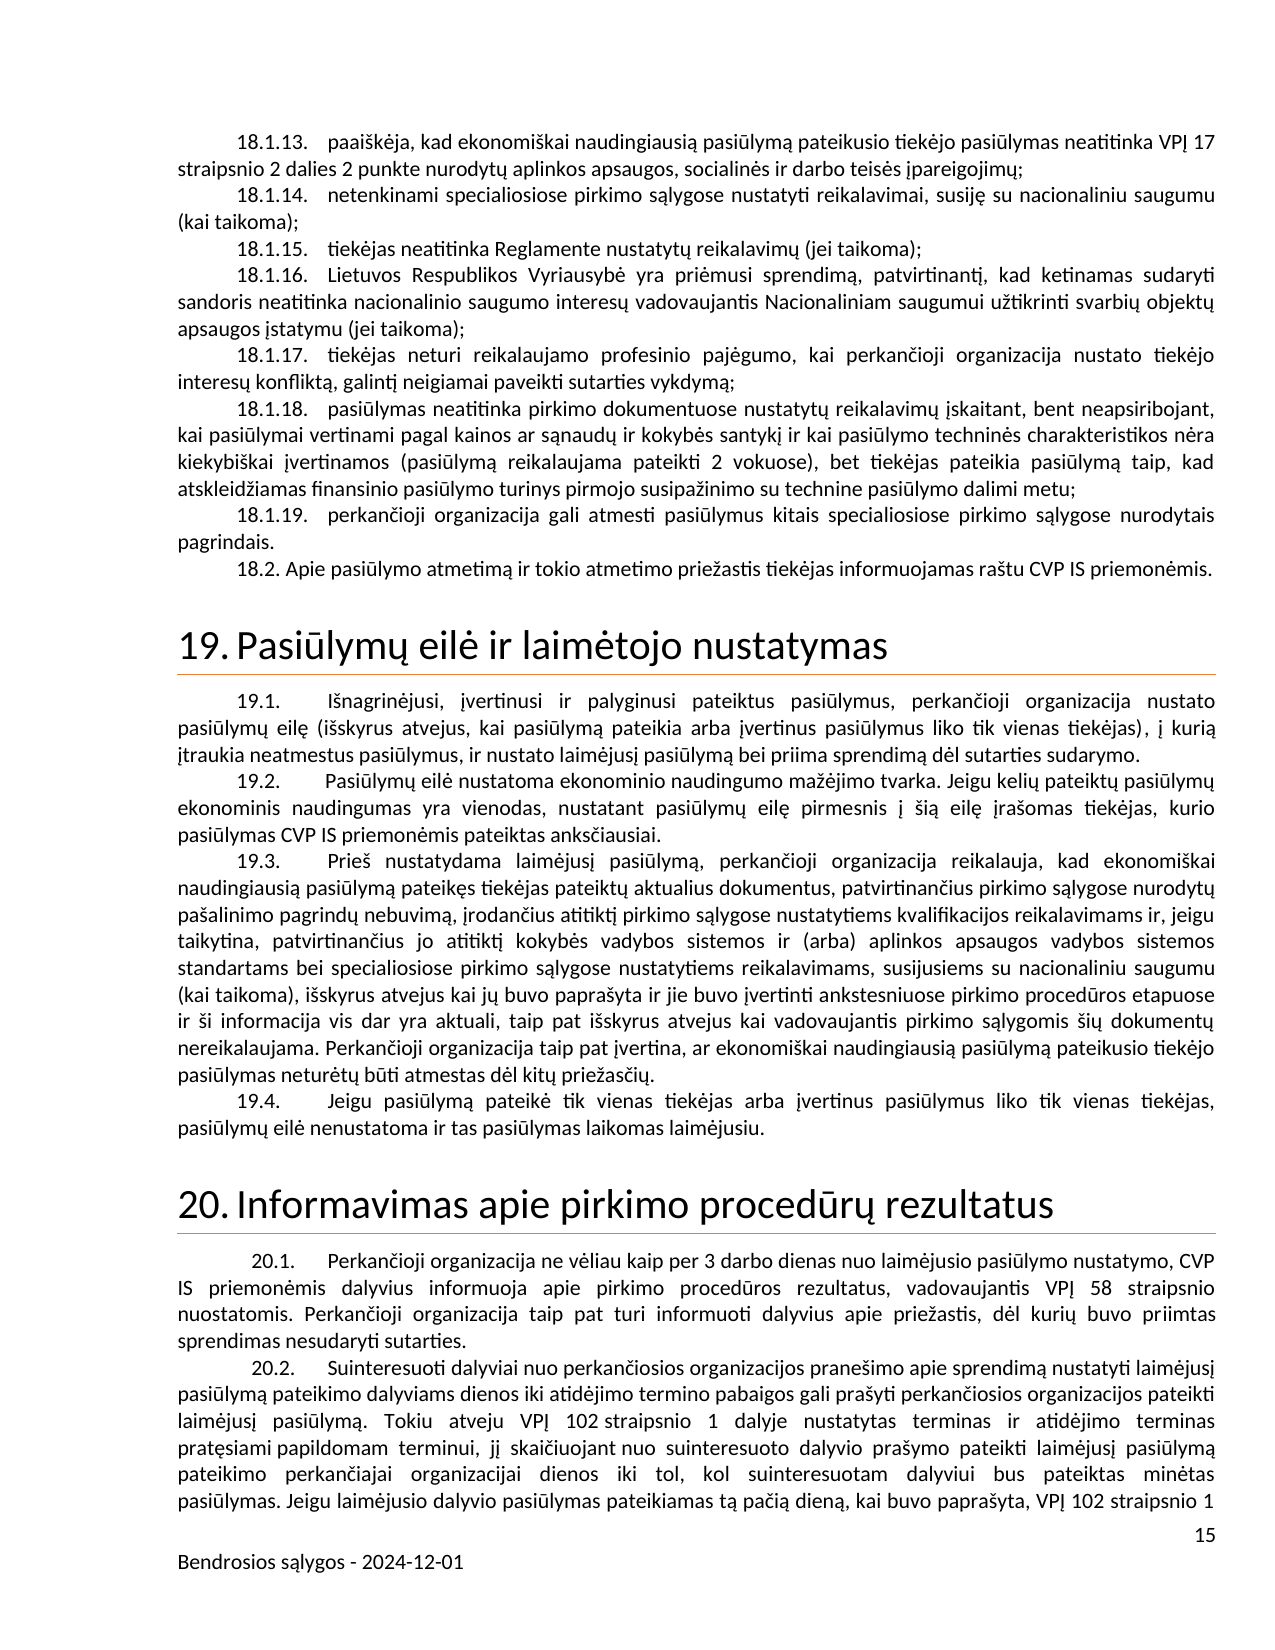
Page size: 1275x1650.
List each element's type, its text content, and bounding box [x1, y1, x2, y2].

list paaiškėja, kad ekonomiškai naudingiausią pasiūlymą pateikusio tiekėjo pasiūlymas neatitinka VPĮ 17 straipsnio 2 dalies 2 punkte nurodytų aplinkos apsaugos, socialinės ir darbo teisės įpareigojimų; [177, 128, 1216, 182]
list tiekėjas neatitinka Reglamente nustatytų reikalavimų (jei taikoma); [177, 235, 1216, 262]
subtitle Pasiūlymų eilė ir laimėtojo nustatymas [177, 619, 1216, 674]
list Išnagrinėjusi, įvertinusi ir palyginusi pateiktus pasiūlymus, perkančioji organizacija nustato pasiūlymų eilę (išskyrus atvejus, kai pasiūlymą pateikia arba įvertinus pasiūlymus liko tik vienas tiekėjas), į kurią įtraukia neatmestus pasiūlymus, ir nustato laimėjusį pasiūlymą bei priima sprendimą dėl sutarties sudarymo. [177, 688, 1216, 768]
list Perkančioji organizacija ne vėliau kaip per 3 darbo dienas nuo laimėjusio pasiūlymo nustatymo, CVP IS priemonėmis dalyvius informuoja apie pirkimo procedūros rezultatus, vadovaujantis VPĮ 58 straipsnio nuostatomis. Perkančioji organizacija taip pat turi informuoti dalyvius apie priežastis, dėl kurių buvo priimtas sprendimas nesudaryti sutarties. [177, 1247, 1216, 1354]
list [177, 1354, 1216, 1514]
list netenkinami specialiosiose pirkimo sąlygose nustatyti reikalavimai, susiję su nacionaliniu saugumu (kai taikoma); [177, 182, 1216, 235]
list Prieš nustatydama laimėjusį pasiūlymą, perkančioji organizacija reikalauja, kad ekonomiškai naudingiausią pasiūlymą pateikęs tiekėjas pateiktų aktualius dokumentus, patvirtinančius pirkimo sąlygose nurodytų pašalinimo pagrindų nebuvimą, įrodančius atitiktį pirkimo sąlygose nustatytiems kvalifikacijos reikalavimams ir, jeigu taikytina, patvirtinančius jo atitiktį kokybės vadybos sistemos ir (arba) aplinkos apsaugos vadybos sistemos standartams bei specialiosiose pirkimo sąlygose nustatytiems reikalavimams, susijusiems su nacionaliniu saugumu (kai taikoma), išskyrus atvejus kai jų buvo paprašyta ir jie buvo įvertinti ankstesniuose pirkimo procedūros etapuose ir ši informacija vis dar yra aktuali, taip pat išskyrus atvejus kai vadovaujantis pirkimo sąlygomis šių dokumentų nereikalaujama. Perkančioji organizacija taip pat įvertina, ar ekonomiškai naudingiausią pasiūlymą pateikusio tiekėjo pasiūlymas neturėtų būti atmestas dėl kitų priežasčių. [177, 848, 1216, 1088]
list pasiūlymas neatitinka pirkimo dokumentuose nustatytų reikalavimų įskaitant, bent neapsiribojant, kai pasiūlymai vertinami pagal kainos ar sąnaudų ir kokybės santykį ir kai pasiūlymo techninės charakteristikos nėra kiekybiškai įvertinamos (pasiūlymą reikalaujama pateikti 2 vokuose), bet tiekėjas pateikia pasiūlymą taip, kad atskleidžiamas finansinio pasiūlymo turinys pirmojo susipažinimo su technine pasiūlymo dalimi metu; [177, 395, 1216, 502]
list Jeigu pasiūlymą pateikė tik vienas tiekėjas arba įvertinus pasiūlymus liko tik vienas tiekėjas, pasiūlymų eilė nenustatoma ir tas pasiūlymas laikomas laimėjusiu. [177, 1088, 1216, 1141]
list Lietuvos Respublikos Vyriausybė yra priėmusi sprendimą, patvirtinantį, kad ketinamas sudaryti sandoris neatitinka nacionalinio saugumo interesų vadovaujantis Nacionaliniam saugumui užtikrinti svarbių objektų apsaugos įstatymu (jei taikoma); [177, 262, 1216, 342]
list tiekėjas neturi reikalaujamo profesinio pajėgumo, kai perkančioji organizacija nustato tiekėjo interesų konfliktą, galintį neigiamai paveikti sutarties vykdymą; [177, 342, 1216, 395]
list perkančioji organizacija gali atmesti pasiūlymus kitais specialiosiose pirkimo sąlygose nurodytais pagrindais. [177, 502, 1216, 555]
subtitle Informavimas apie pirkimo procedūrų rezultatus [177, 1178, 1216, 1233]
list Pasiūlymų eilė nustatoma ekonominio naudingumo mažėjimo tvarka. Jeigu kelių pateiktų pasiūlymų ekonominis naudingumas yra vienodas, nustatant pasiūlymų eilę pirmesnis į šią eilę įrašomas tiekėjas, kurio pasiūlymas CVP IS priemonėmis pateiktas anksčiausiai. [177, 768, 1216, 848]
text 18.2. Apie pasiūlymo atmetimą ir tokio atmetimo priežastis tiekėjas informuojamas raštu CVP IS priemonėmis. [177, 555, 1216, 582]
